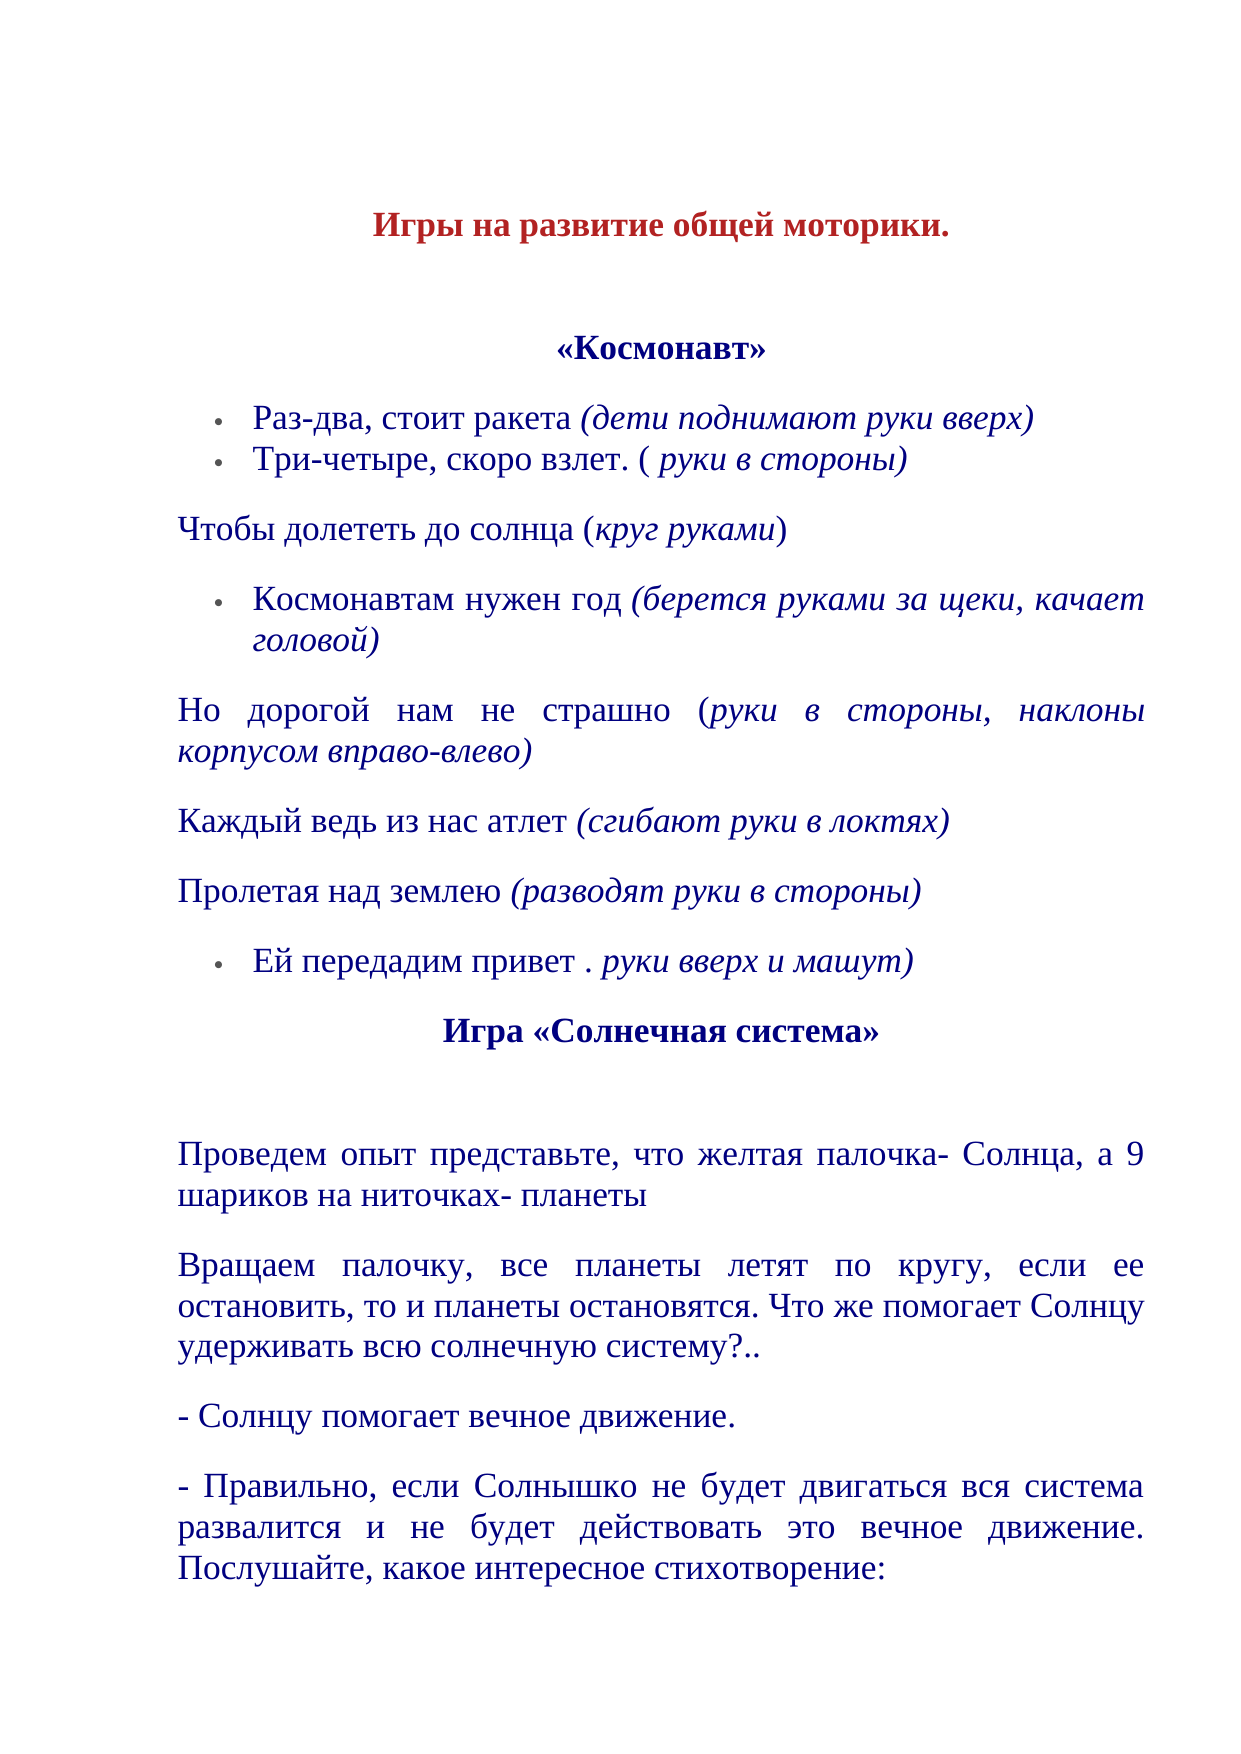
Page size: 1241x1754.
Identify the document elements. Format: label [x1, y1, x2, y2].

table_header [174, 118, 1148, 1619]
